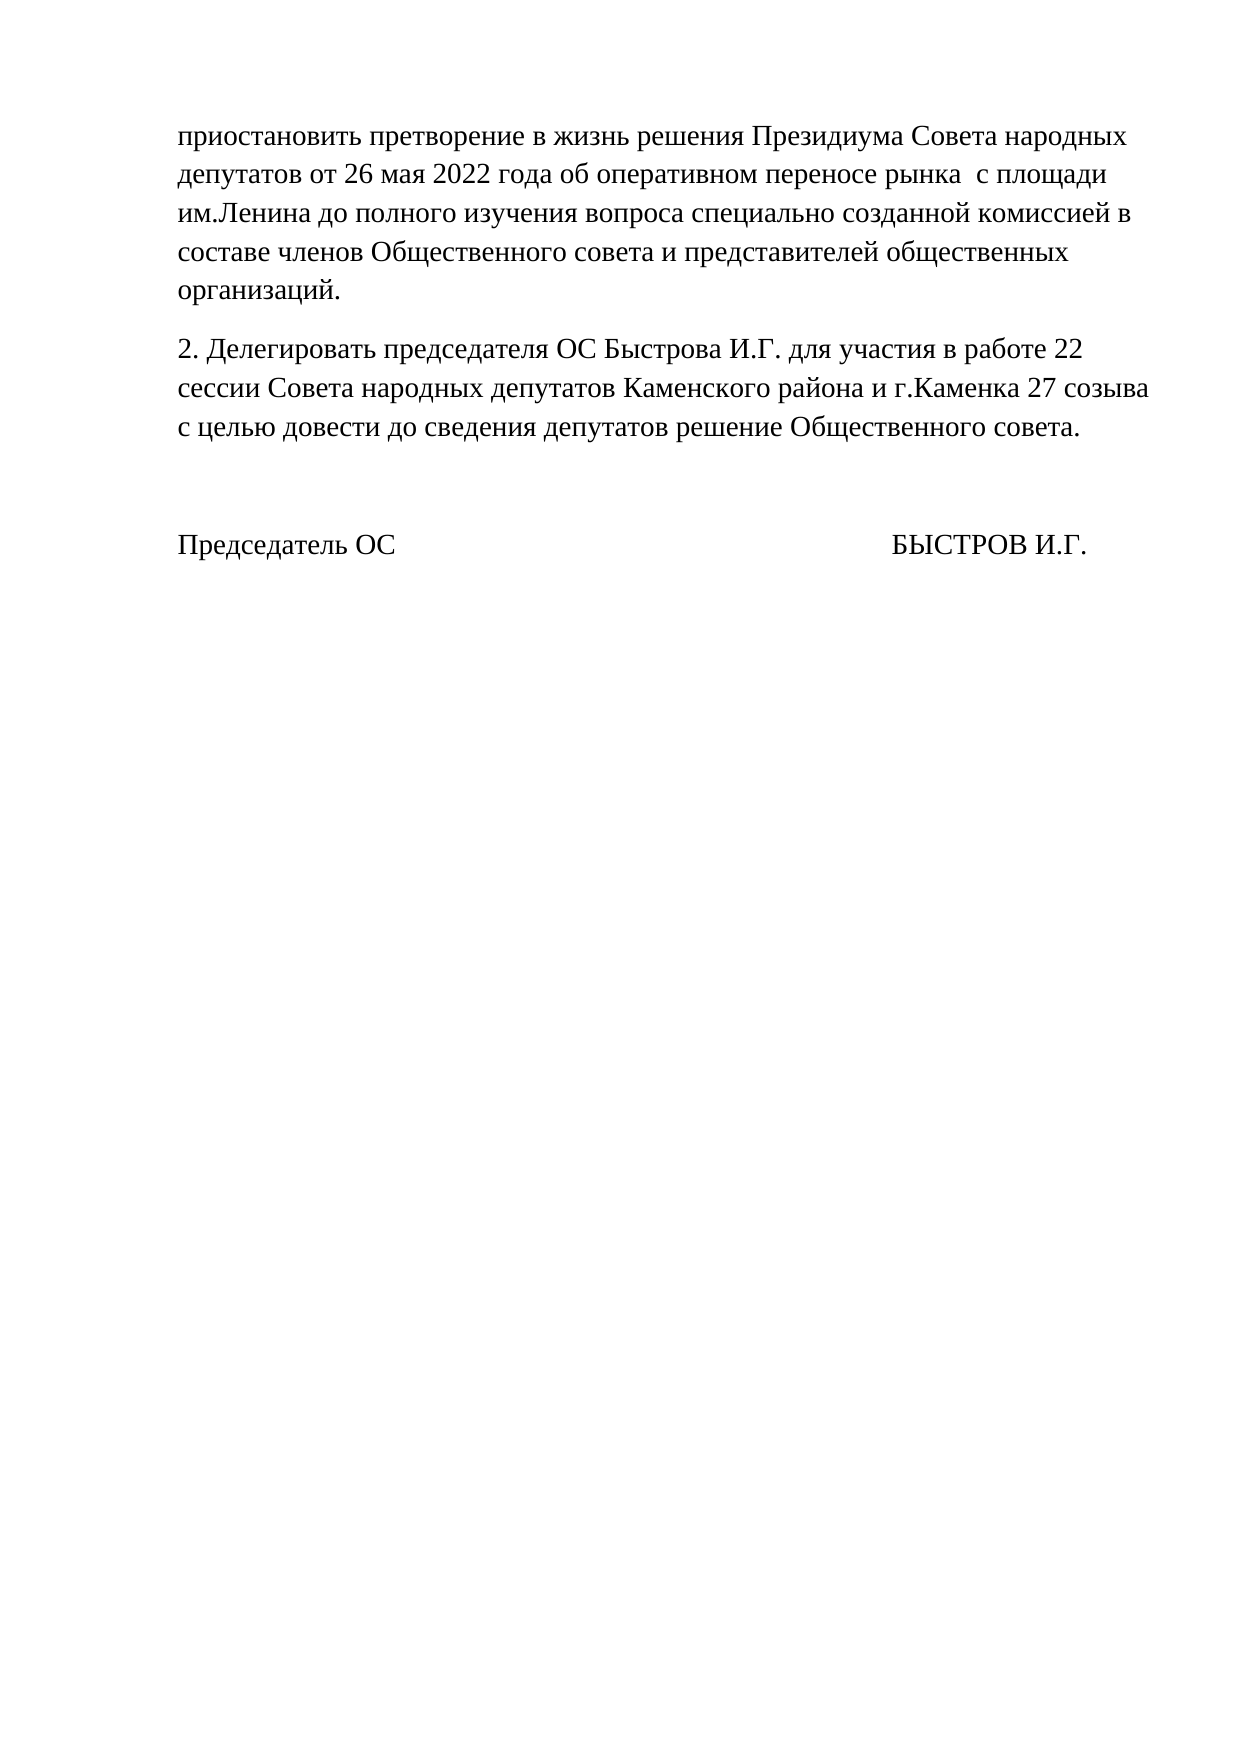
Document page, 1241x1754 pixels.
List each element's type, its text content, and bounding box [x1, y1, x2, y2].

text 2. Делегировать председателя ОС Быстрова И.Г. для участия в работе 22 сессии Совета народных депутатов Каменского района и г.Каменка 27 созыва с целью довести до сведения депутатов решение Общественного совета. [177, 332, 1152, 442]
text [177, 118, 1152, 306]
text Председатель ОС БЫСТРОВ И.Г. [177, 527, 1152, 561]
